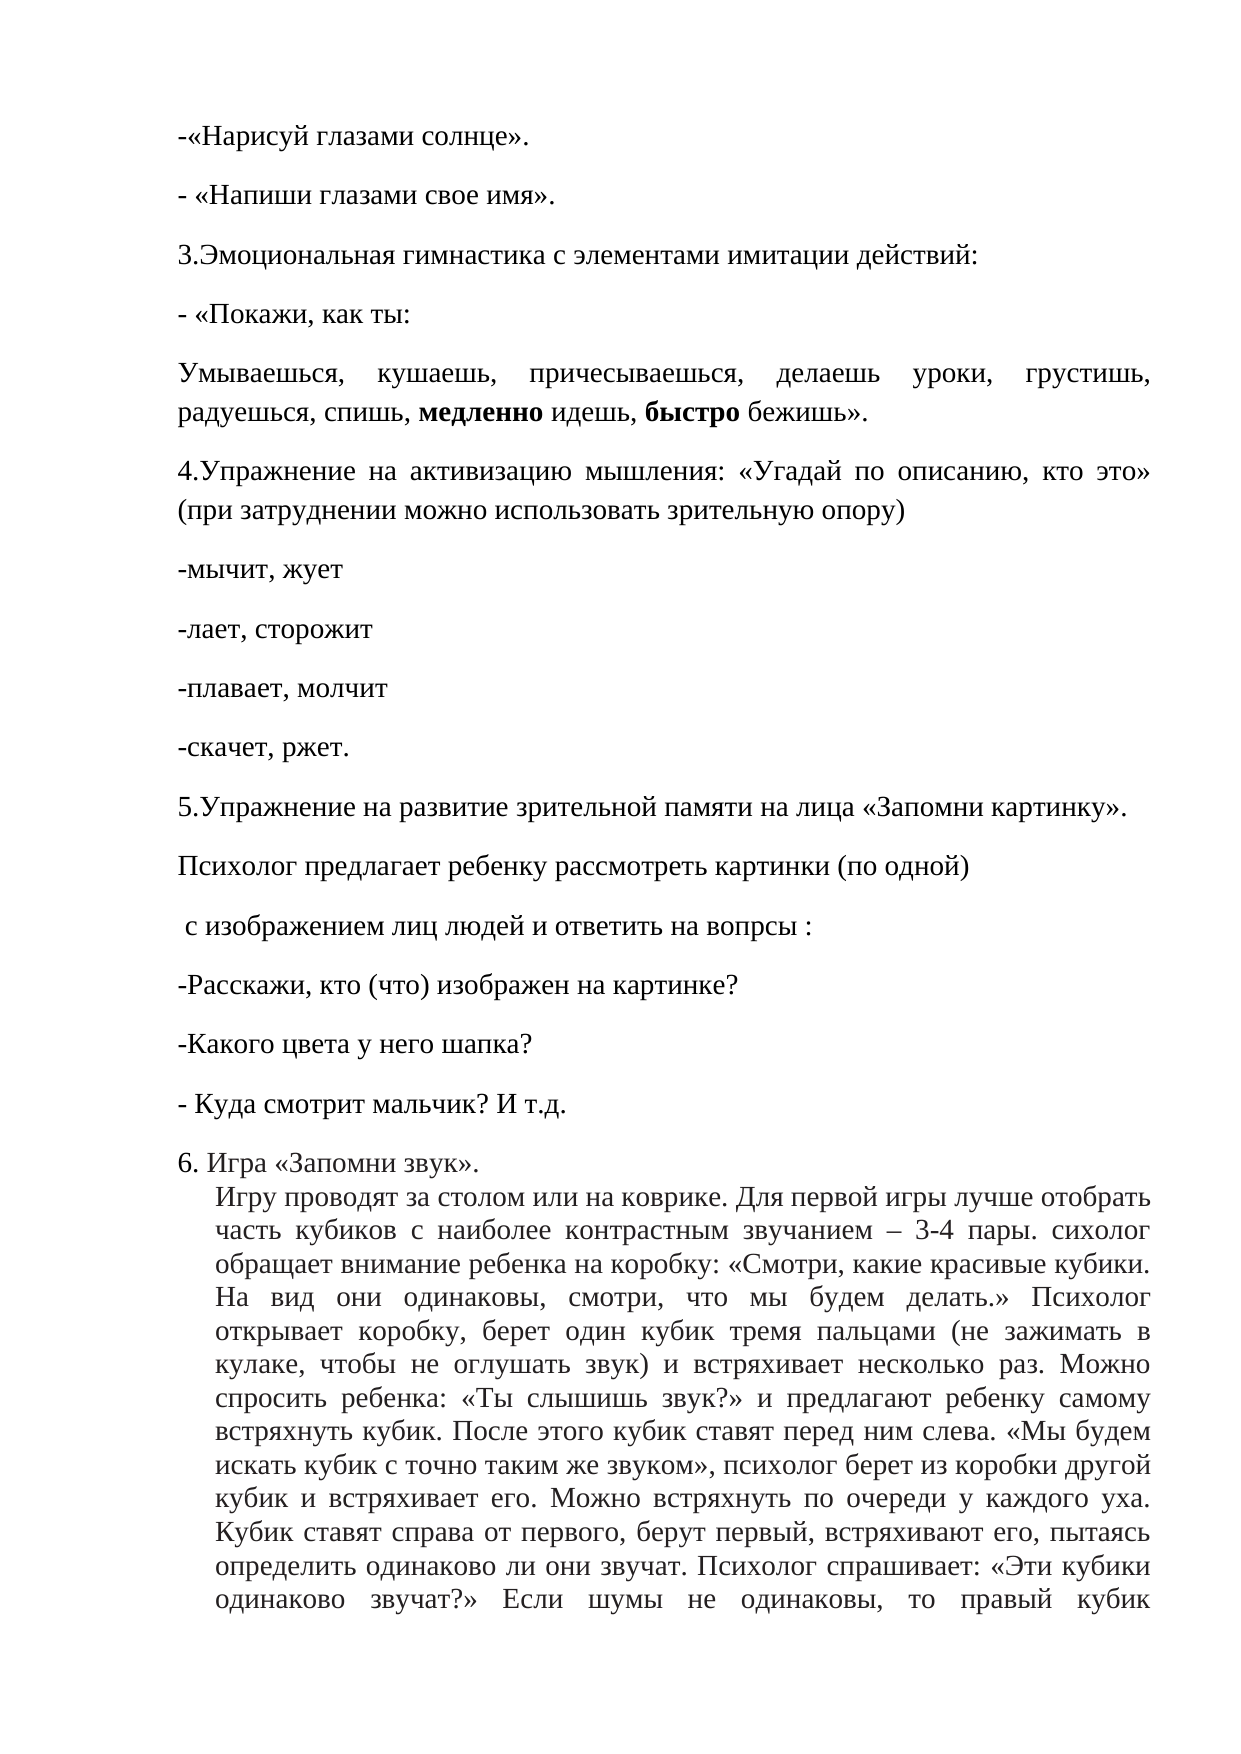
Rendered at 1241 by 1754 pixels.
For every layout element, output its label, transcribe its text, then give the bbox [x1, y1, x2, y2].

text 3.Эмоциональная гимнастика с элементами имитации действий: [177, 237, 1152, 270]
text - «Покажи, как ты: [177, 296, 1152, 330]
text -плавает, молчит [177, 670, 1152, 704]
text Психолог предлагает ребенку рассмотреть картинки (по одной) [177, 848, 1152, 882]
text -Какого цвета у него шапка? [177, 1026, 1152, 1060]
text с изображением лиц людей и ответить на вопрсы : [177, 908, 1152, 941]
text 6. Игра «Запомни звук». [177, 1145, 1152, 1179]
text -«Нарисуй глазами солнце». [177, 118, 1152, 152]
text 5.Упражнение на развитие зрительной памяти на лица «Запомни картинку». [177, 789, 1152, 822]
text Умываешься, кушаешь, причесываешься, делаешь уроки, грустишь, радуешься, спишь, медленно идешь, быстро бежишь». [177, 356, 1152, 428]
text -скачет, ржет. [177, 729, 1152, 763]
text -лает, сторожит [177, 611, 1152, 644]
text 4.Упражнение на активизацию мышления: «Угадай по описанию, кто это» (при затруднении можно использовать зрительную опору) [177, 453, 1152, 526]
text - Куда смотрит мальчик? И т.д. [177, 1086, 1152, 1119]
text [215, 1179, 1152, 1615]
text -Расскажи, кто (что) изображен на картинке? [177, 967, 1152, 1001]
text - «Напиши глазами свое имя». [177, 177, 1152, 211]
text -мычит, жует [177, 551, 1152, 585]
